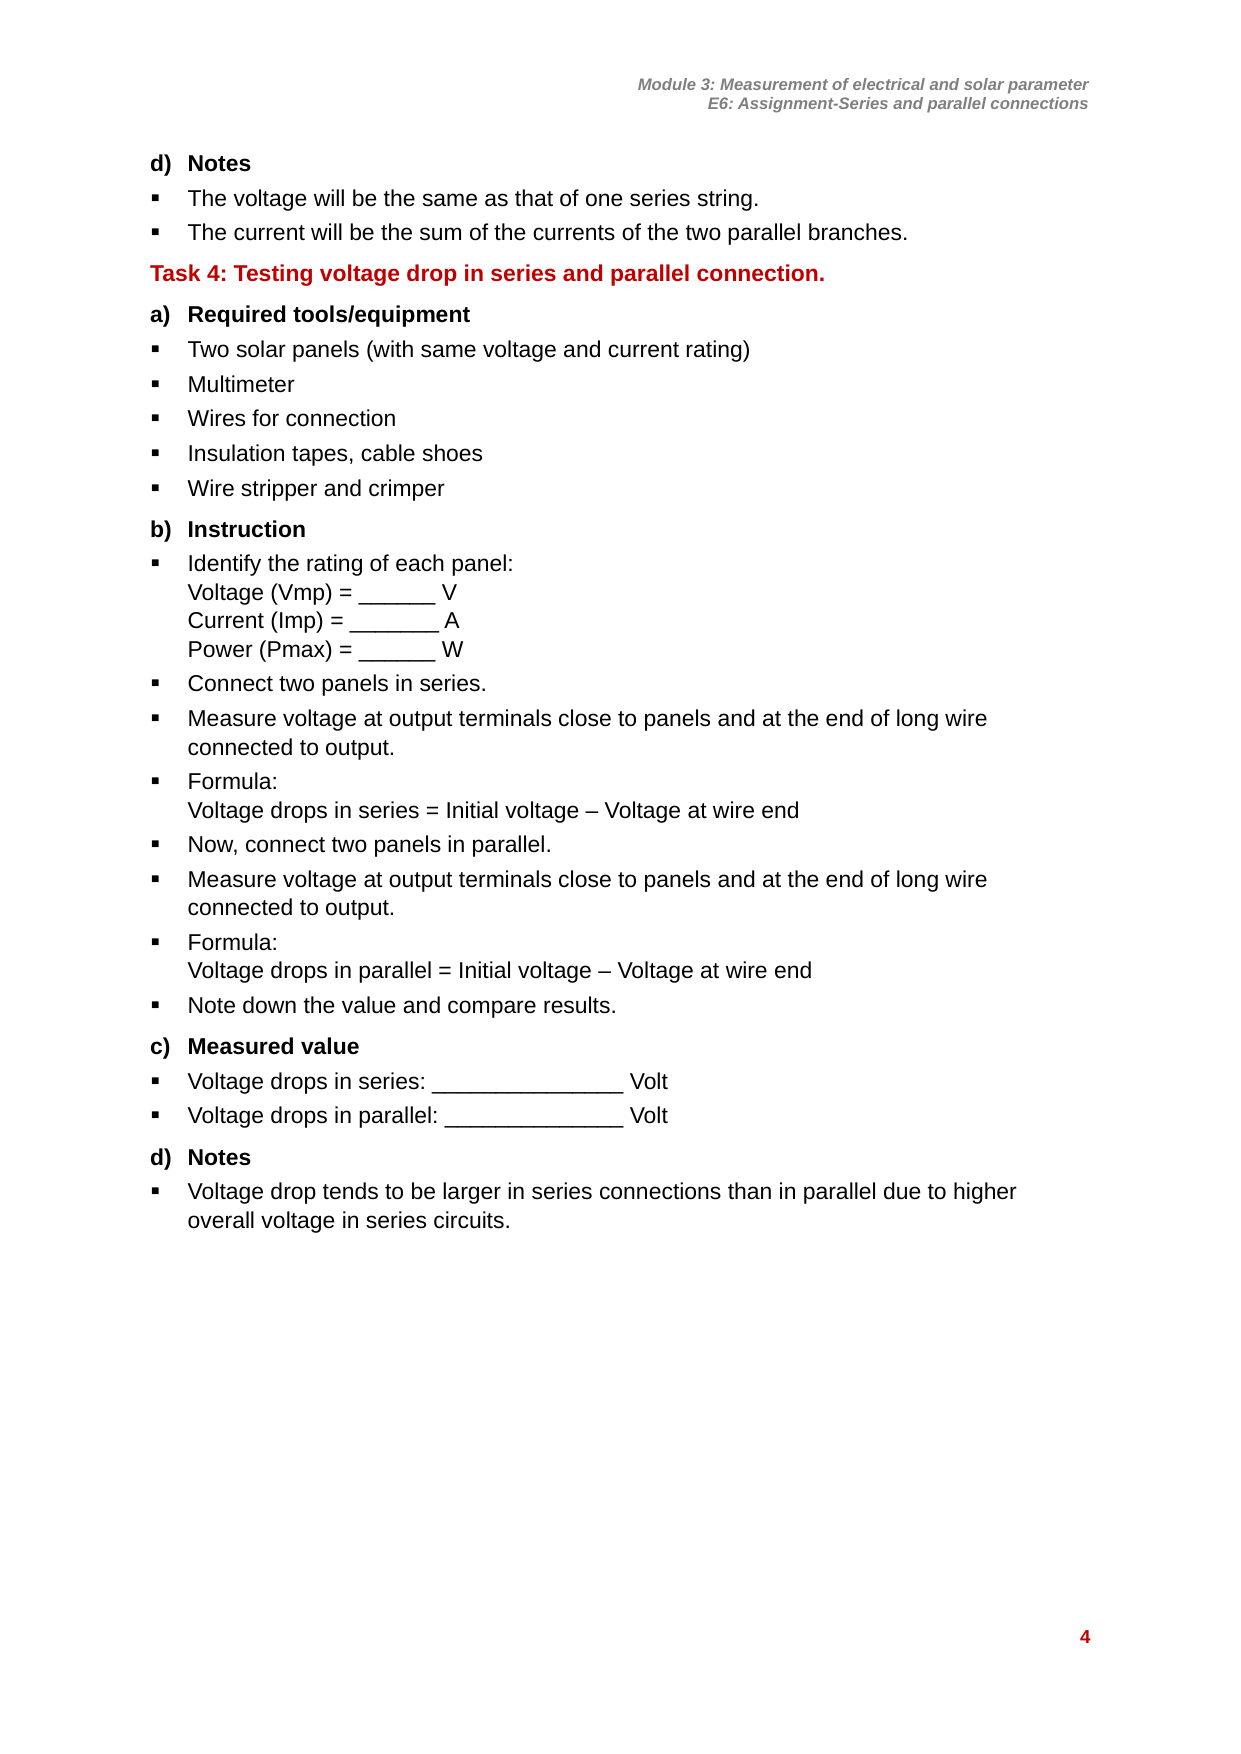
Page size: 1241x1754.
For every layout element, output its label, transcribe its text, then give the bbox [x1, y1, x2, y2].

list Connect two panels in series. [150, 670, 1090, 697]
list Two solar panels (with same voltage and current rating) [150, 336, 1090, 362]
list Notes [150, 150, 1090, 176]
list Wires for connection [150, 405, 1090, 432]
list Note down the value and compare results. [150, 992, 1090, 1018]
list Wire stripper and crimper [150, 475, 1090, 501]
list Voltage drops in series: _______________ Volt [150, 1068, 1090, 1094]
list Voltage drops in parallel: ______________ Volt [150, 1102, 1090, 1129]
list Formula: Voltage drops in parallel = Initial voltage – Voltage at wire end [150, 929, 1090, 984]
list The voltage will be the same as that of one series string. [150, 185, 1090, 211]
list Required tools/equipment [150, 301, 1090, 328]
list Measure voltage at output terminals close to panels and at the end of long wire connected to output. [150, 866, 1090, 921]
list Voltage drop tends to be larger in series connections than in parallel due to higher overall voltage in series circuits. [150, 1178, 1090, 1233]
list Measure voltage at output terminals close to panels and at the end of long wire connected to output. [150, 705, 1090, 760]
list Instruction [150, 516, 1090, 542]
list Identify the rating of each panel: Voltage (Vmp) = ______ V Current (Imp) = _______ A Power (Pmax) = ______ W [150, 550, 1090, 662]
list Formula: Voltage drops in series = Initial voltage – Voltage at wire end [150, 768, 1090, 823]
list Measured value [150, 1033, 1090, 1059]
list The current will be the sum of the currents of the two parallel branches. [150, 219, 1090, 246]
list Multimeter [150, 371, 1090, 397]
list Insulation tapes, cable shoes [150, 440, 1090, 466]
list Notes [150, 1143, 1090, 1170]
text Task 4: Testing voltage drop in series and parallel connection. [150, 260, 1090, 287]
list Now, connect two panels in parallel. [150, 831, 1090, 858]
